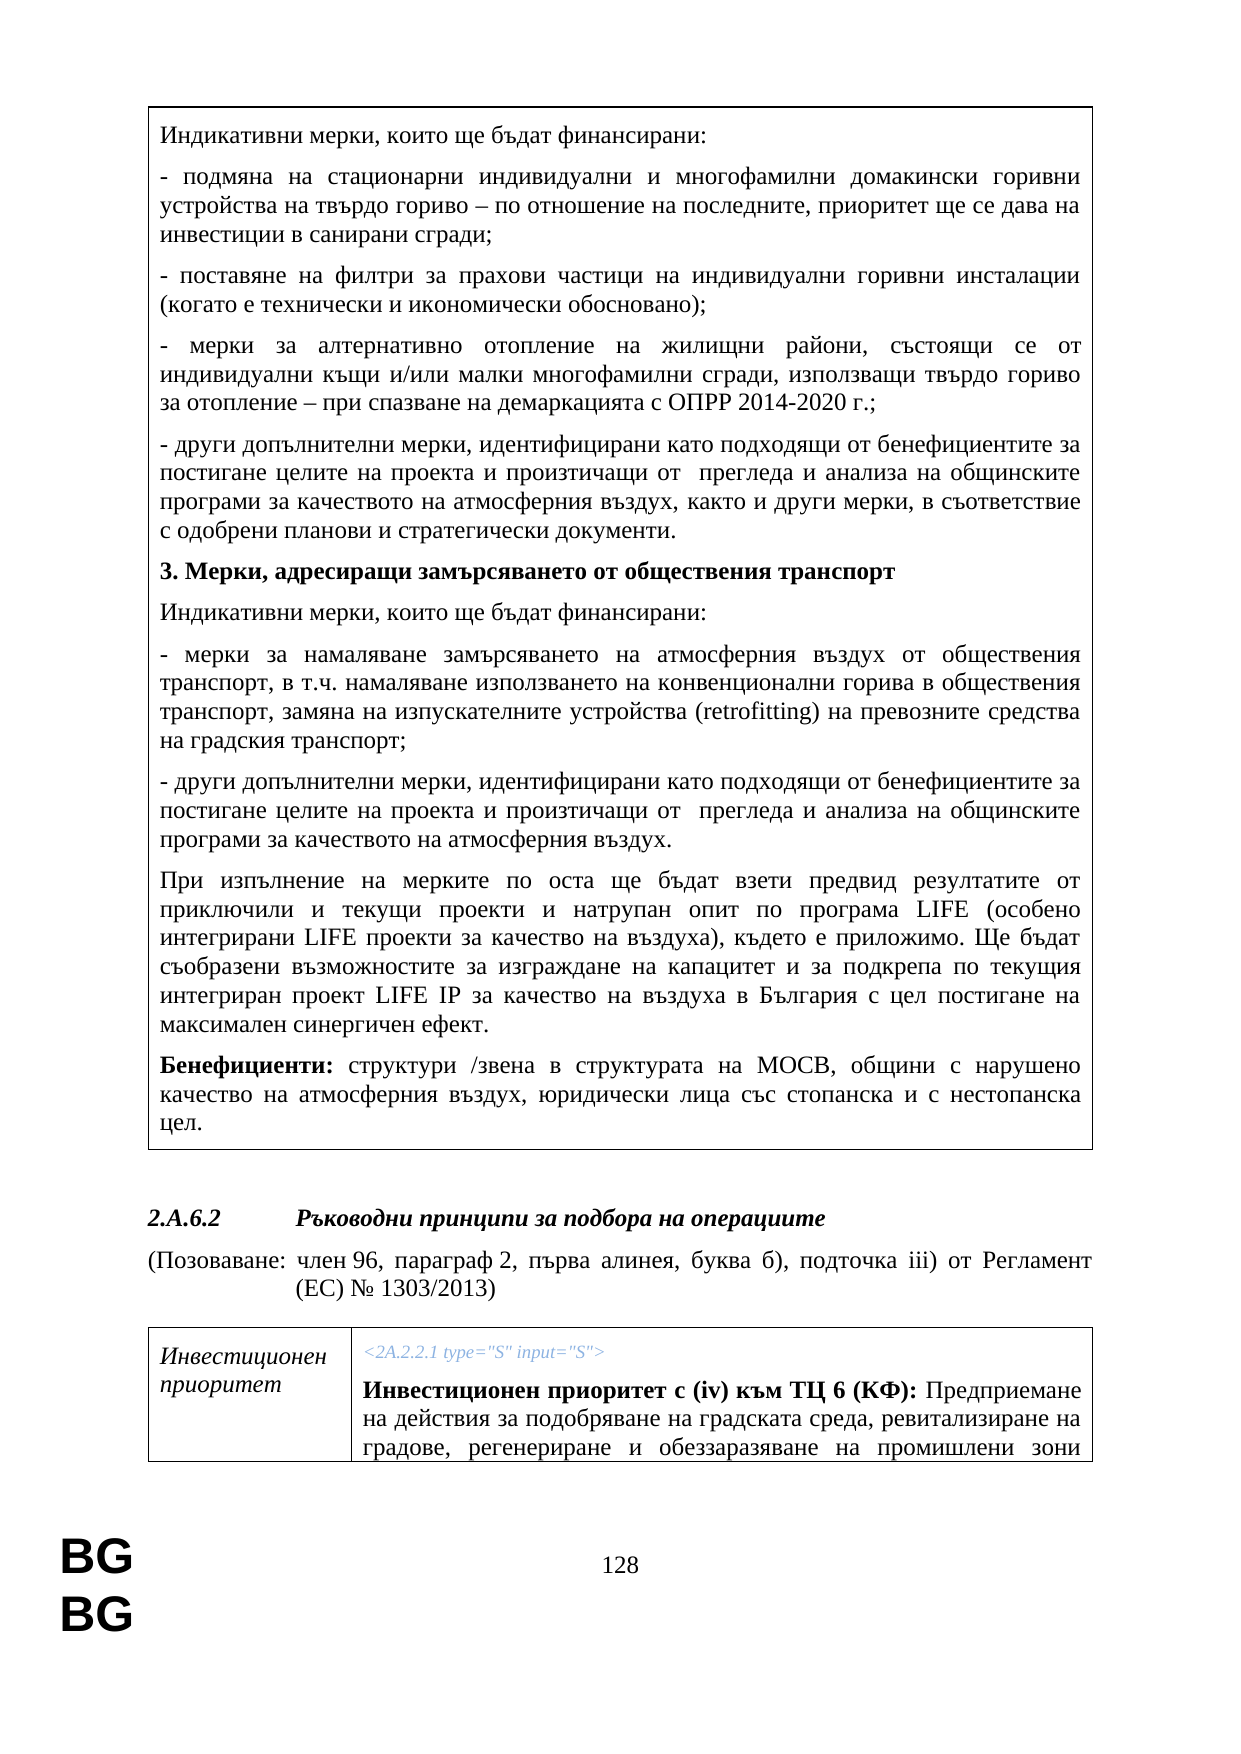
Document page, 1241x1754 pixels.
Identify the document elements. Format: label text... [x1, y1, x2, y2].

subtitle (Позоваване: член 96, параграф 2, първа алинея, буква б), подточка iii) от Регламент (EС) № 1303/2013) [148, 1245, 1092, 1302]
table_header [352, 1328, 1092, 1461]
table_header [149, 1328, 351, 1461]
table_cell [149, 108, 1092, 1149]
subtitle 2.A.6.2 Ръководни принципи за подбора на операциите [148, 1203, 1092, 1232]
